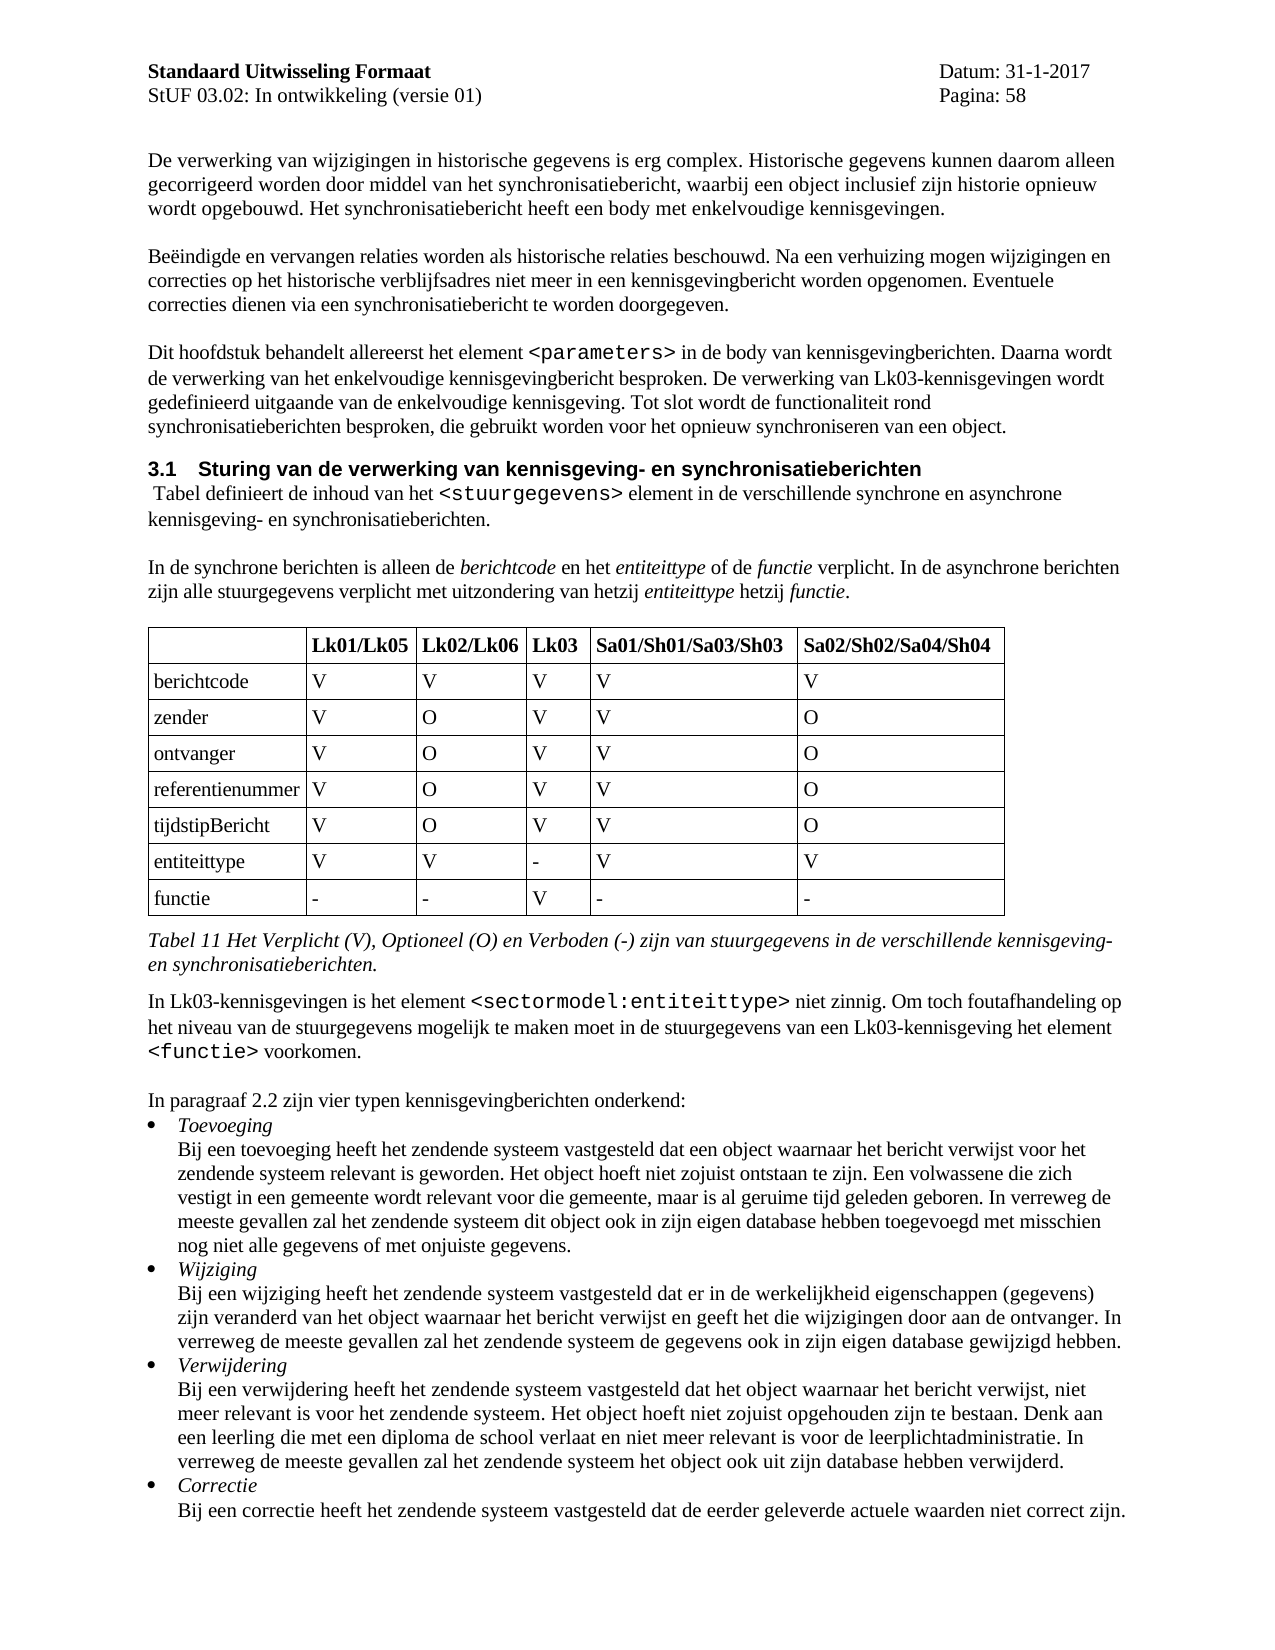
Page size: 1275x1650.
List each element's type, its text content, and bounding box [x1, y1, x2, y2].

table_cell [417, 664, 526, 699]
text De verwerking van wijzigingen in historische gegevens is erg complex. Historische gegevens kunnen daarom alleen gecorrigeerd worden door middel van het synchronisatiebericht, waarbij een object inclusief zijn historie opnieuw wordt opgebouwd. Het synchronisatiebericht heeft een body met enkelvoudige kennisgevingen. [148, 148, 1127, 220]
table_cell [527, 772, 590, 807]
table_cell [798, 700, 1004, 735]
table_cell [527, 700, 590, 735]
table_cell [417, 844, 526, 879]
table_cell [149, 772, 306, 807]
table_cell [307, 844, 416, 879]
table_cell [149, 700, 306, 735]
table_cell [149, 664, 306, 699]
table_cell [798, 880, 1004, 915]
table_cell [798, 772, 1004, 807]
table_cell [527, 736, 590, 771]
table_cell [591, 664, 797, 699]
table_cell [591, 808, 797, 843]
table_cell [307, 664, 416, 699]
text Tabel 5.1 Het Verplicht (V), Optioneel (O) en Verboden (-) zijn van stuurgegevens in de verschillende kennisgeving- en synchronisatieberichten. [148, 928, 1127, 976]
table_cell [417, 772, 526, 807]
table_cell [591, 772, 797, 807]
list Wijziging Bij een wijziging heeft het zendende systeem vastgesteld dat er in de werkelijkheid eigenschappen (gegevens) zijn veranderd van het object waarnaar het bericht verwijst en geeft het die wijzigingen door aan de ontvanger. In verreweg de meeste gevallen zal het zendende systeem de gegevens ook in zijn eigen database gewijzigd hebben. [148, 1257, 1127, 1353]
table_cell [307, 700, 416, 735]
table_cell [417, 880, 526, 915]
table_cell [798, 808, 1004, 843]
text In de synchrone berichten is alleen de berichtcode en het entiteittype of de functie verplicht. In de asynchrone berichten zijn alle stuurgegevens verplicht met uitzondering van hetzij entiteittype hetzij functie. [148, 555, 1127, 603]
text Dit hoofdstuk behandelt allereerst het element <parameters> in de body van kennisgevingberichten. Daarna wordt de verwerking van het enkelvoudige kennisgevingbericht besproken. De verwerking van Lk03-kennisgevingen wordt gedefinieerd uitgaande van de enkelvoudige kennisgeving. Tot slot wordt de functionaliteit rond synchronisatieberichten besproken, die gebruikt worden voor het opnieuw synchroniseren van een object. [148, 340, 1127, 438]
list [148, 1473, 1127, 1522]
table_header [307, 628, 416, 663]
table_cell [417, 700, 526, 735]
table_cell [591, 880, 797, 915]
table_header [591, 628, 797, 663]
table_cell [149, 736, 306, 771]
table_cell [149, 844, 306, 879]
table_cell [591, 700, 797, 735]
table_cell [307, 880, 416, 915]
text In Lk03-kennisgevingen is het element <sectormodel:entiteittype> niet zinnig. Om toch foutafhandeling op het niveau van de stuurgegevens mogelijk te maken moet in de stuurgegevens van een Lk03-kennisgeving het element <functie> voorkomen. [148, 989, 1127, 1064]
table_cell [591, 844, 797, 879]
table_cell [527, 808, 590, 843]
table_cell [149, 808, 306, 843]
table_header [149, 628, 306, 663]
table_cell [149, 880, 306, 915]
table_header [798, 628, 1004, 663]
list Toevoeging Bij een toevoeging heeft het zendende systeem vastgesteld dat een object waarnaar het bericht verwijst voor het zendende systeem relevant is geworden. Het object hoeft niet zojuist ontstaan te zijn. Een volwassene die zich vestigt in een gemeente wordt relevant voor die gemeente, maar is al geruime tijd geleden geboren. In verreweg de meeste gevallen zal het zendende systeem dit object ook in zijn eigen database hebben toegevoegd met misschien nog niet alle gegevens of met onjuiste gegevens. [148, 1112, 1127, 1257]
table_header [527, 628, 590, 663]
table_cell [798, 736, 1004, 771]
list Verwijdering Bij een verwijdering heeft het zendende systeem vastgesteld dat het object waarnaar het bericht verwijst, niet meer relevant is voor het zendende systeem. Het object hoeft niet zojuist opgehouden zijn te bestaan. Denk aan een leerling die met een diploma de school verlaat en niet meer relevant is voor de leerplichtadministratie. In verreweg de meeste gevallen zal het zendende systeem het object ook uit zijn database hebben verwijderd. [148, 1353, 1127, 1473]
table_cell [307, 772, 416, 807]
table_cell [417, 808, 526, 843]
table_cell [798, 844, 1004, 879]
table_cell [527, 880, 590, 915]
subtitle Sturing van de verwerking van kennisgeving- en synchronisatieberichten [148, 457, 1127, 481]
text In paragraaf 2.2 zijn vier typen kennisgevingberichten onderkend: [148, 1088, 1127, 1112]
text Tabel definieert de inhoud van het <stuurgegevens> element in de verschillende synchrone en asynchrone kennisgeving- en synchronisatieberichten. [148, 481, 1127, 531]
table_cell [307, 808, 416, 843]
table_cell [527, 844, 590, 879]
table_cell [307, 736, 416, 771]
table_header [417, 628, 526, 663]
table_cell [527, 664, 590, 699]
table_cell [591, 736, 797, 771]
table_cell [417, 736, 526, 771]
text Beëindigde en vervangen relaties worden als historische relaties beschouwd. Na een verhuizing mogen wijzigingen en correcties op het historische verblijfsadres niet meer in een kennisgevingbericht worden opgenomen. Eventuele correcties dienen via een synchronisatiebericht te worden doorgegeven. [148, 244, 1127, 316]
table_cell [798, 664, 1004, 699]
